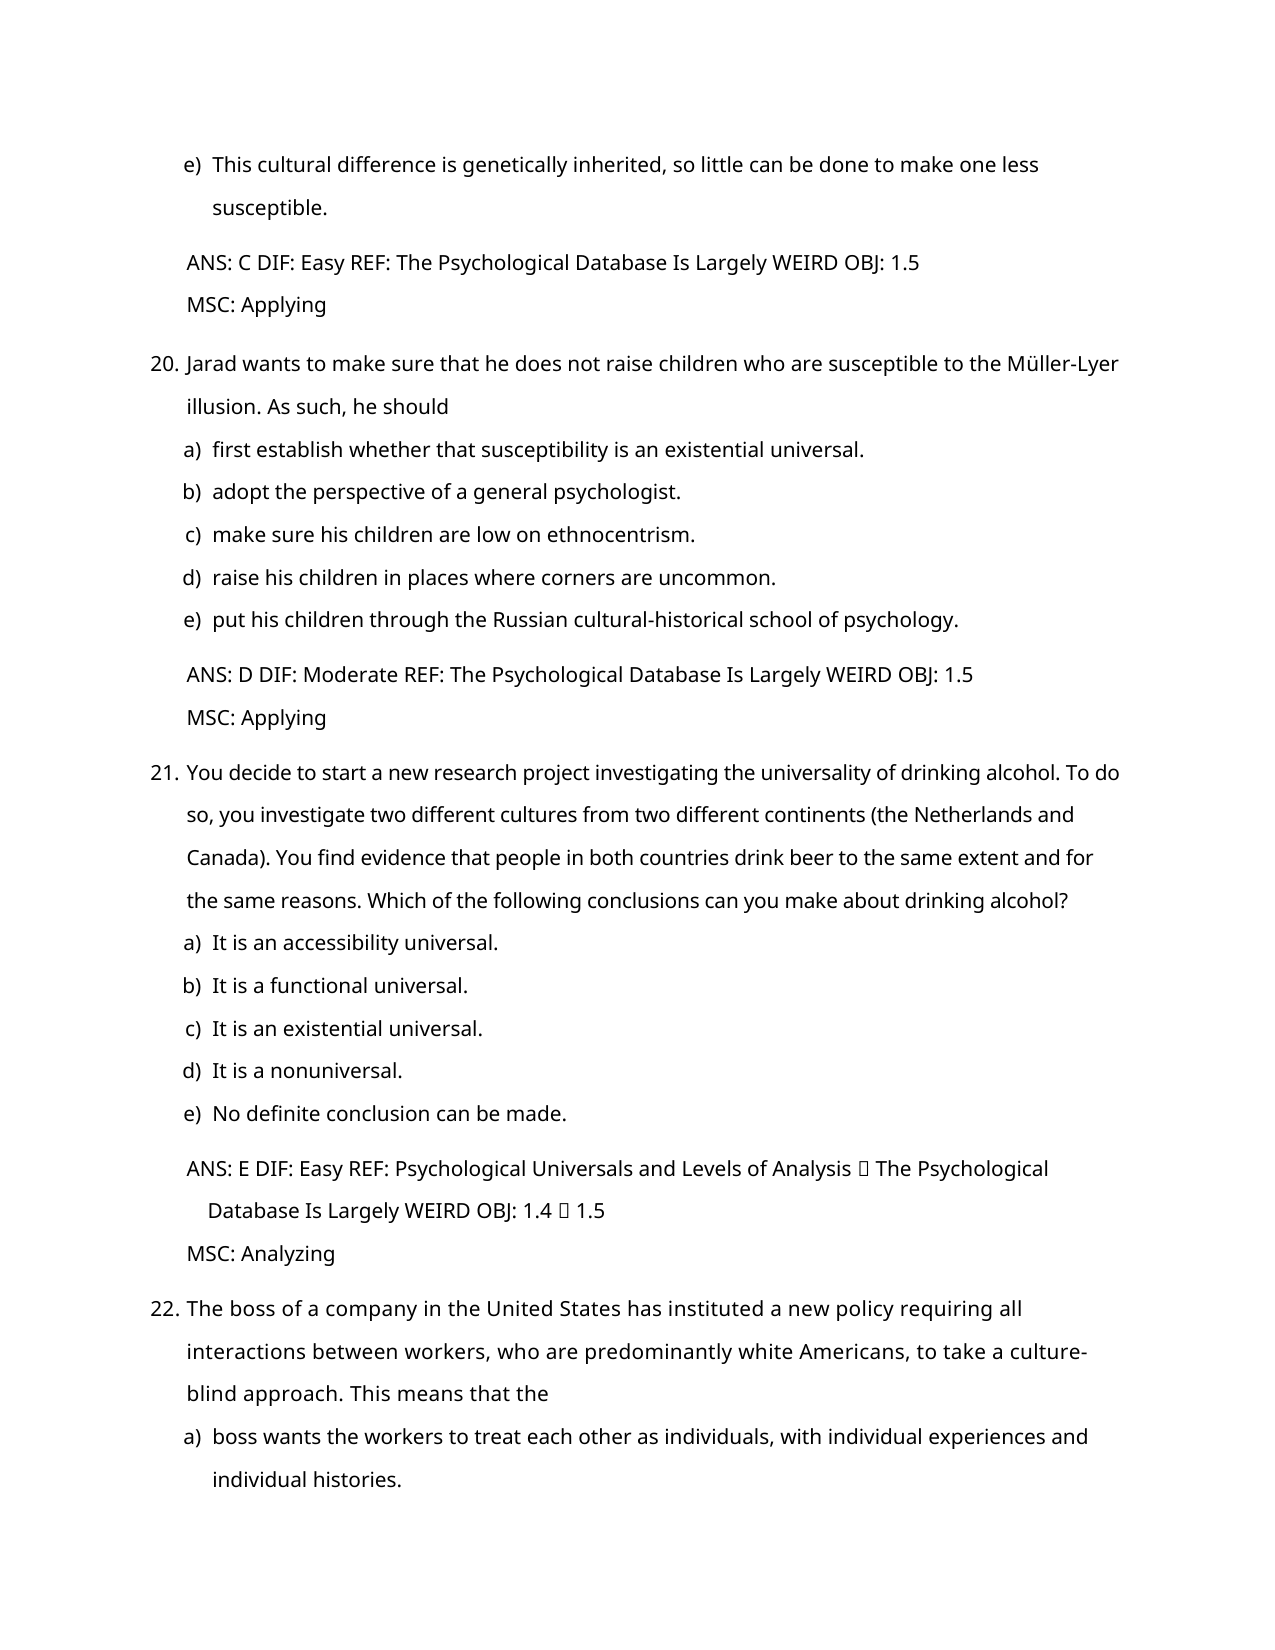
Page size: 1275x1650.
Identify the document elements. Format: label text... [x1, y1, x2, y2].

text c) make sure his children are low on ethnocentrism. [150, 520, 1125, 548]
text ANS: E DIF: Easy REF: Psychological Universals and Levels of Analysis  The Psychological Database Is Largely WEIRD OBJ: 1.4  1.5 [186, 1154, 1125, 1225]
text a) boss wants the workers to treat each other as individuals, with individual experiences and individual histories. [150, 1422, 1125, 1493]
text a) first establish whether that susceptibility is an existential universal. [150, 435, 1125, 463]
text e) put his children through the Russian cultural-historical school of psychology. [150, 605, 1125, 634]
text e) This cultural difference is genetically inherited, so little can be done to make one less susceptible. [150, 150, 1125, 221]
text ANS: C DIF: Easy REF: The Psychological Database Is Largely WEIRD OBJ: 1.5 [186, 248, 1125, 276]
text c) It is an existential universal. [150, 1014, 1125, 1042]
text ANS: D DIF: Moderate REF: The Psychological Database Is Largely WEIRD OBJ: 1.5 [186, 660, 1125, 689]
text MSC: Applying [186, 290, 1125, 319]
text 20. Jarad wants to make sure that he does not raise children who are susceptible to the Müller-Lyer illusion. As such, he should [150, 349, 1125, 421]
text d) It is a nonuniversal. [150, 1056, 1125, 1085]
text MSC: Analyzing [186, 1239, 1125, 1268]
text b) It is a functional universal. [150, 971, 1125, 999]
text b) adopt the perspective of a general psychologist. [150, 477, 1125, 506]
text 21. You decide to start a new research project investigating the universality of drinking alcohol. To do so, you investigate two different cultures from two different continents (the Netherlands and Canada). You find evidence that people in both countries drink beer to the same extent and for the same reasons. Which of the following conclusions can you make about drinking alcohol? [150, 758, 1125, 914]
text a) It is an accessibility universal. [150, 928, 1125, 957]
text d) raise his children in places where corners are uncommon. [150, 563, 1125, 591]
text e) No definite conclusion can be made. [150, 1099, 1125, 1127]
text MSC: Applying [186, 703, 1125, 731]
text 22. The boss of a company in the United States has instituted a new policy requiring all interactions between workers, who are predominantly white Americans, to take a culture-blind approach. This means that the [150, 1294, 1125, 1408]
